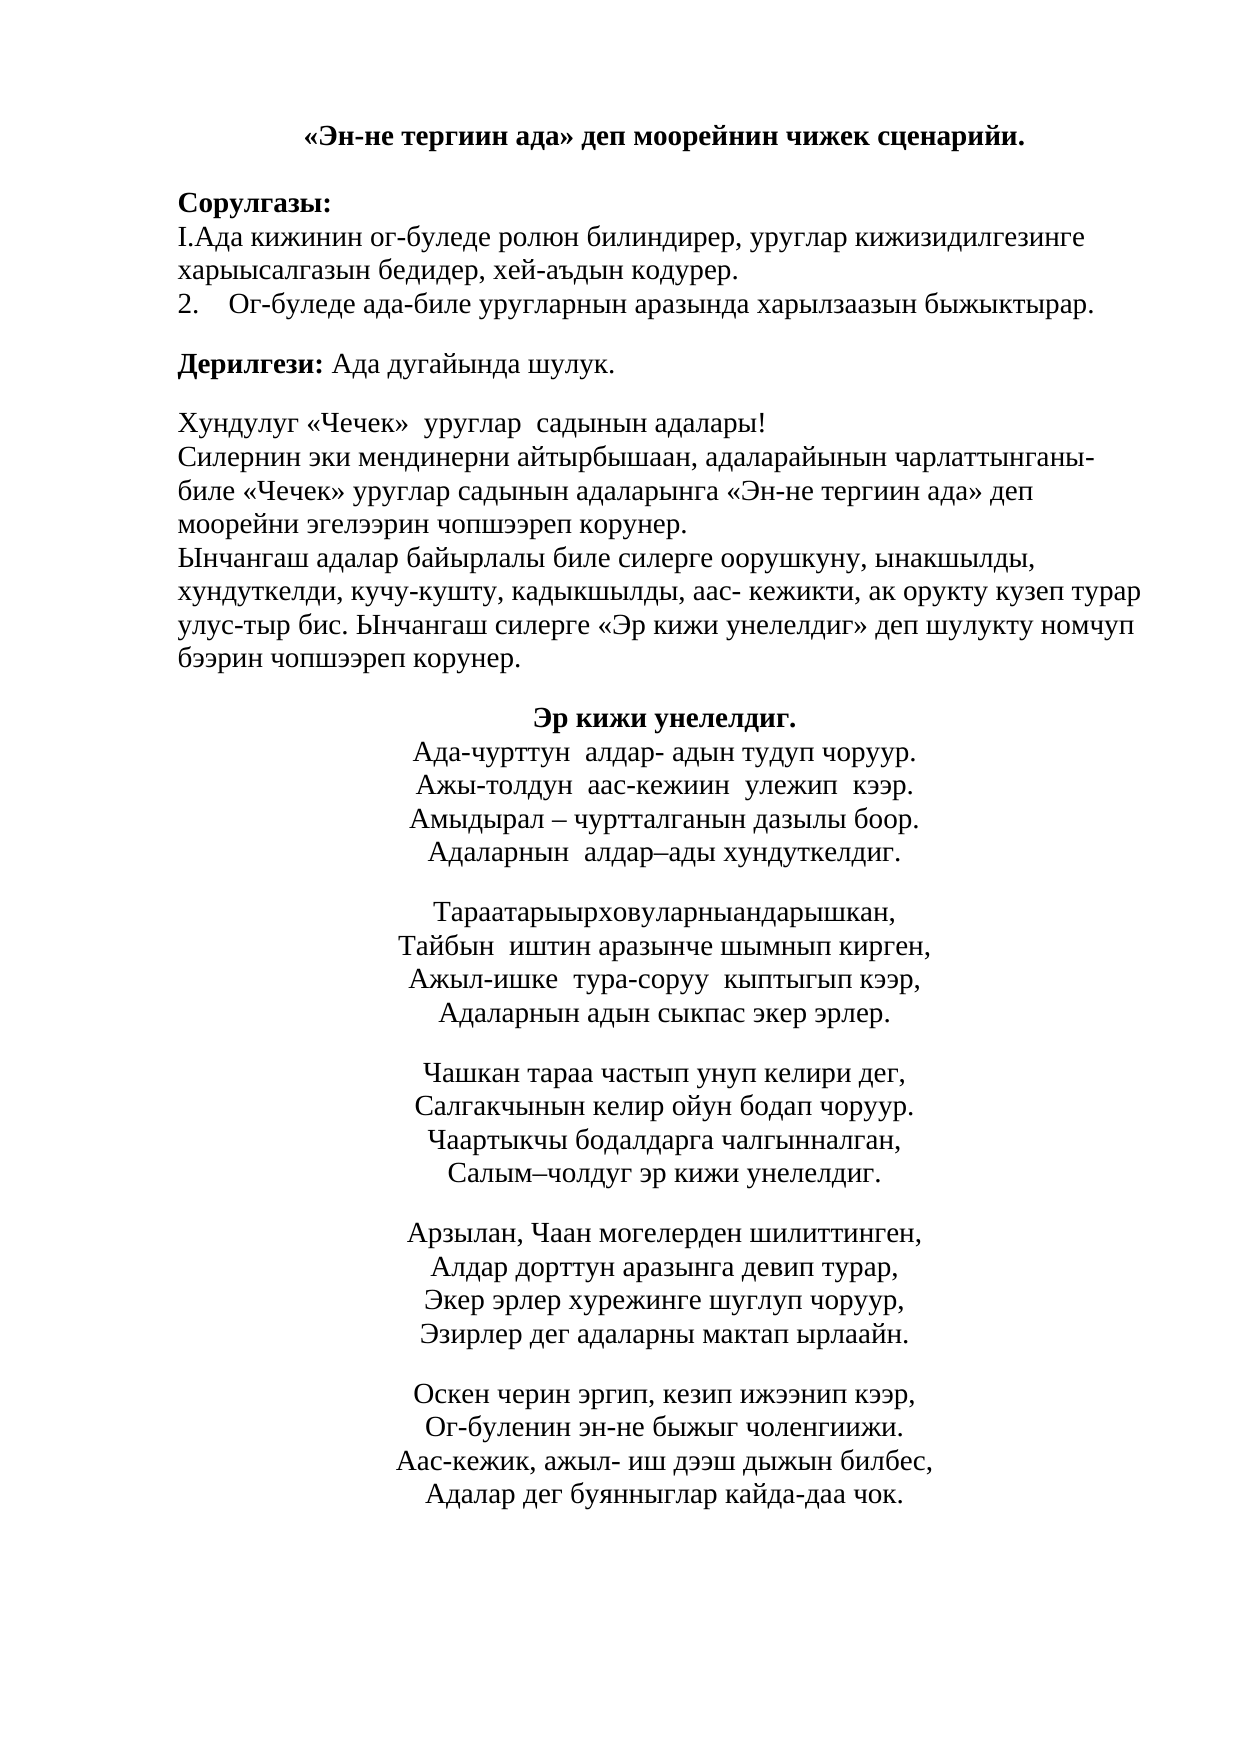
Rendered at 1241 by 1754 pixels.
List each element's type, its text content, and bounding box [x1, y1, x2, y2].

text Чаартыкчы бодалдарга чалгынналган, [177, 1122, 1152, 1156]
text Оскен черин эргип, кезип ижээнип кээр, [177, 1376, 1152, 1409]
text Ынчангаш адалар байырлалы биле силерге оорушкуну, ынакшылды, хундуткелди, кучу-кушту, кадыкшылды, аас- кежикти, ак орукту кузеп турар улус-тыр бис. Ынчангаш силерге «Эр кижи унелелдиг» деп шулукту номчуп бээрин чопшээреп корунер. [177, 540, 1152, 674]
text І.Ада кижинин ог-буледе ролюн билиндирер, уруглар кижизидилгезинге харыысалгазын бедидер, хей-аъдын кодурер. [177, 219, 1152, 286]
text Сорулгазы: [177, 185, 1152, 219]
text Ажыл-ишке тура-соруу кыптыгып кээр, [177, 961, 1152, 995]
text Ада-чурттун алдар- адын тудуп чоруур. [177, 734, 1152, 767]
text Ог-буленин эн-не быжыг чоленгиижи. [177, 1409, 1152, 1443]
text Чашкан тараа частып унуп келири дег, [177, 1055, 1152, 1088]
text Алдар дорттун аразынга девип турар, [177, 1249, 1152, 1282]
text Тараатарыырховуларныандарышкан, [177, 894, 1152, 928]
text Ажы-толдун аас-кежиин улежип кээр. [177, 767, 1152, 801]
text Силернин эки мендинерни айтырбышаан, адаларайынын чарлаттынганы-биле «Чечек» уруглар садынын адаларынга «Эн-не тергиин ада» деп моорейни эгелээрин чопшээреп корунер. [177, 439, 1152, 540]
text Экер эрлер хурежинге шуглуп чоруур, [177, 1282, 1152, 1316]
text Адаларнын алдар–ады хундуткелдиг. [177, 834, 1152, 868]
text Эзирлер дег адаларны мактап ырлаайн. [177, 1316, 1152, 1349]
text Адаларнын адын сыкпас экер эрлер. [177, 995, 1152, 1028]
text Арзылан, Чаан могелерден шилиттинген, [177, 1215, 1152, 1249]
text Салым–чолдуг эр кижи унелелдиг. [177, 1156, 1152, 1189]
text Дерилгези: Ада дугайында шулук. [177, 346, 1152, 379]
text «Эн-не тергиин ада» деп моорейнин чижек сценарийи. [177, 118, 1152, 152]
text Эр кижи унелелдиг. [177, 700, 1152, 734]
text 2. Ог-буледе ада-биле уругларнын аразында харылзаазын быжыктырар. [177, 286, 1152, 319]
text Салгакчынын келир ойун бодап чоруур. [177, 1088, 1152, 1122]
text Адалар дег буянныглар кайда-даа чок. [177, 1477, 1152, 1510]
text Амыдырал – чуртталганын дазылы боор. [177, 801, 1152, 834]
text Хундулуг «Чечек» уруглар садынын адалары! [177, 406, 1152, 439]
text Тайбын иштин аразынче шымнып кирген, [177, 928, 1152, 961]
text Аас-кежик, ажыл- иш дээш дыжын билбес, [177, 1443, 1152, 1477]
